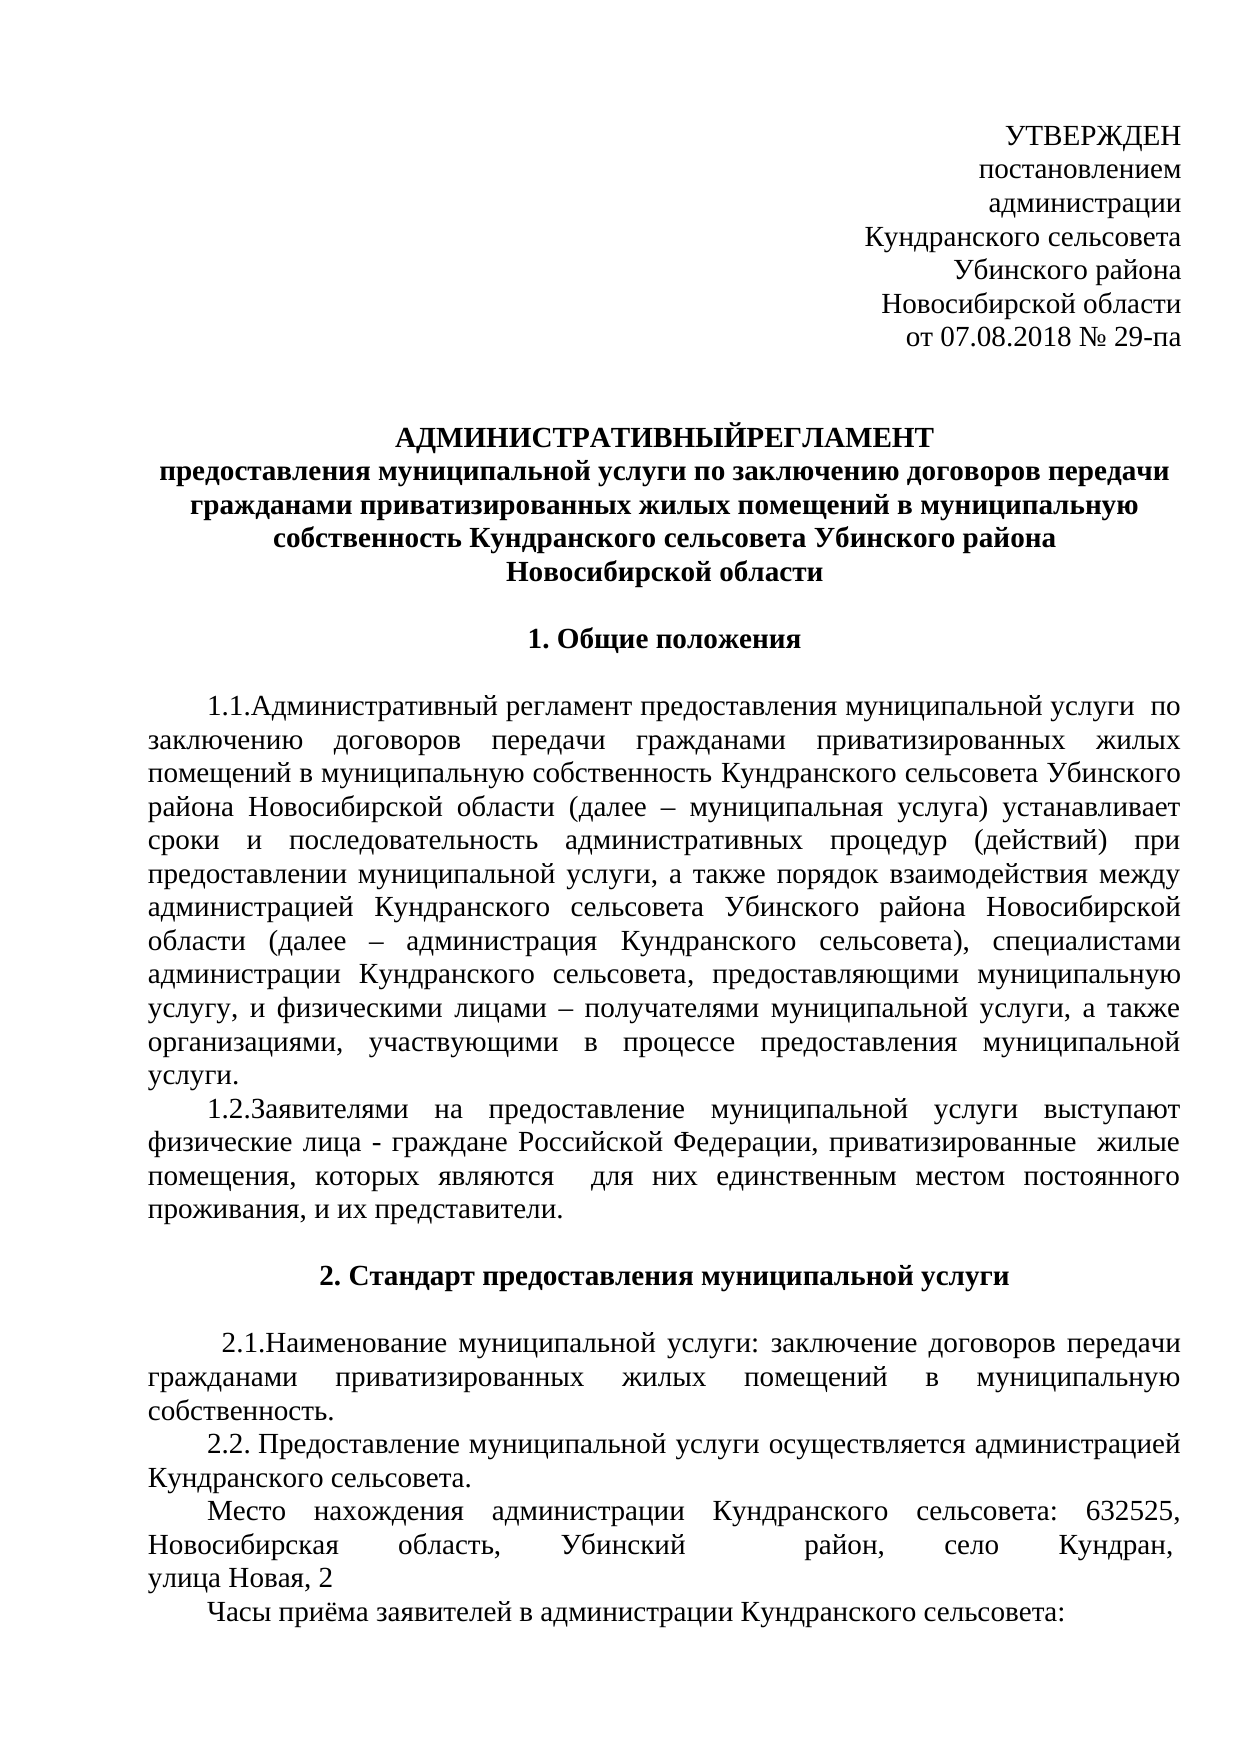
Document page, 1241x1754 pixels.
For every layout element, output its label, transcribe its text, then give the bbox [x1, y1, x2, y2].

text Новосибирской области [797, 286, 1181, 319]
text Часы приёма заявителей в администрации Кундранского сельсовета: [148, 1594, 1181, 1627]
text УТВЕРЖДЕН [148, 118, 1181, 152]
text 2.1.Наименование муниципальной услуги: заключение договоров передачи гражданами приватизированных жилых помещений в муниципальную собственность. [148, 1326, 1181, 1426]
text 1.2.Заявителями на предоставление муниципальной услуги выступают физические лица - граждане Российской Федерации, приватизированные жилые помещения, которых являются для них единственным местом постоянного проживания, и их представители. [148, 1091, 1181, 1225]
text Место нахождения администрации Кундранского сельсовета: 632525, Новосибирская область, Убинский район, село Кундран, улица Новая, 2 [148, 1493, 1181, 1594]
text Новосибирской области [148, 554, 1181, 588]
text от 07.08.2018 № 29-па [797, 319, 1181, 353]
text 2.2. Предоставление муниципальной услуги осуществляется администрацией Кундранского сельсовета. [148, 1426, 1181, 1493]
text постановлением администрации [797, 152, 1181, 219]
text Кундранского сельсовета [797, 219, 1181, 252]
text предоставления муниципальной услуги по заключению договоров передачи гражданами приватизированных жилых помещений в муниципальную собственность Кундранского сельсовета Убинского района [148, 453, 1181, 554]
text 1. Общие положения [148, 621, 1181, 655]
text 1.1.Административный регламент предоставления муниципальной услуги по заключению договоров передачи гражданами приватизированных жилых помещений в муниципальную собственность Кундранского сельсовета Убинского района Новосибирской области (далее – муниципальная услуга) устанавливает сроки и последовательность административных процедур (действий) при предоставлении муниципальной услуги, а также порядок взаимодействия между администрацией Кундранского сельсовета Убинского района Новосибирской области (далее – администрация Кундранского сельсовета), специалистами администрации Кундранского сельсовета, предоставляющими муниципальную услугу, и физическими лицами – получателями муниципальной услуги, а также организациями, участвующими в процессе предоставления муниципальной услуги. [148, 688, 1181, 1091]
text Убинского района [797, 252, 1181, 286]
text АДМИНИСТРАТИВНЫЙРЕГЛАМЕНТ [148, 420, 1181, 453]
text 2. Стандарт предоставления муниципальной услуги [148, 1258, 1181, 1292]
